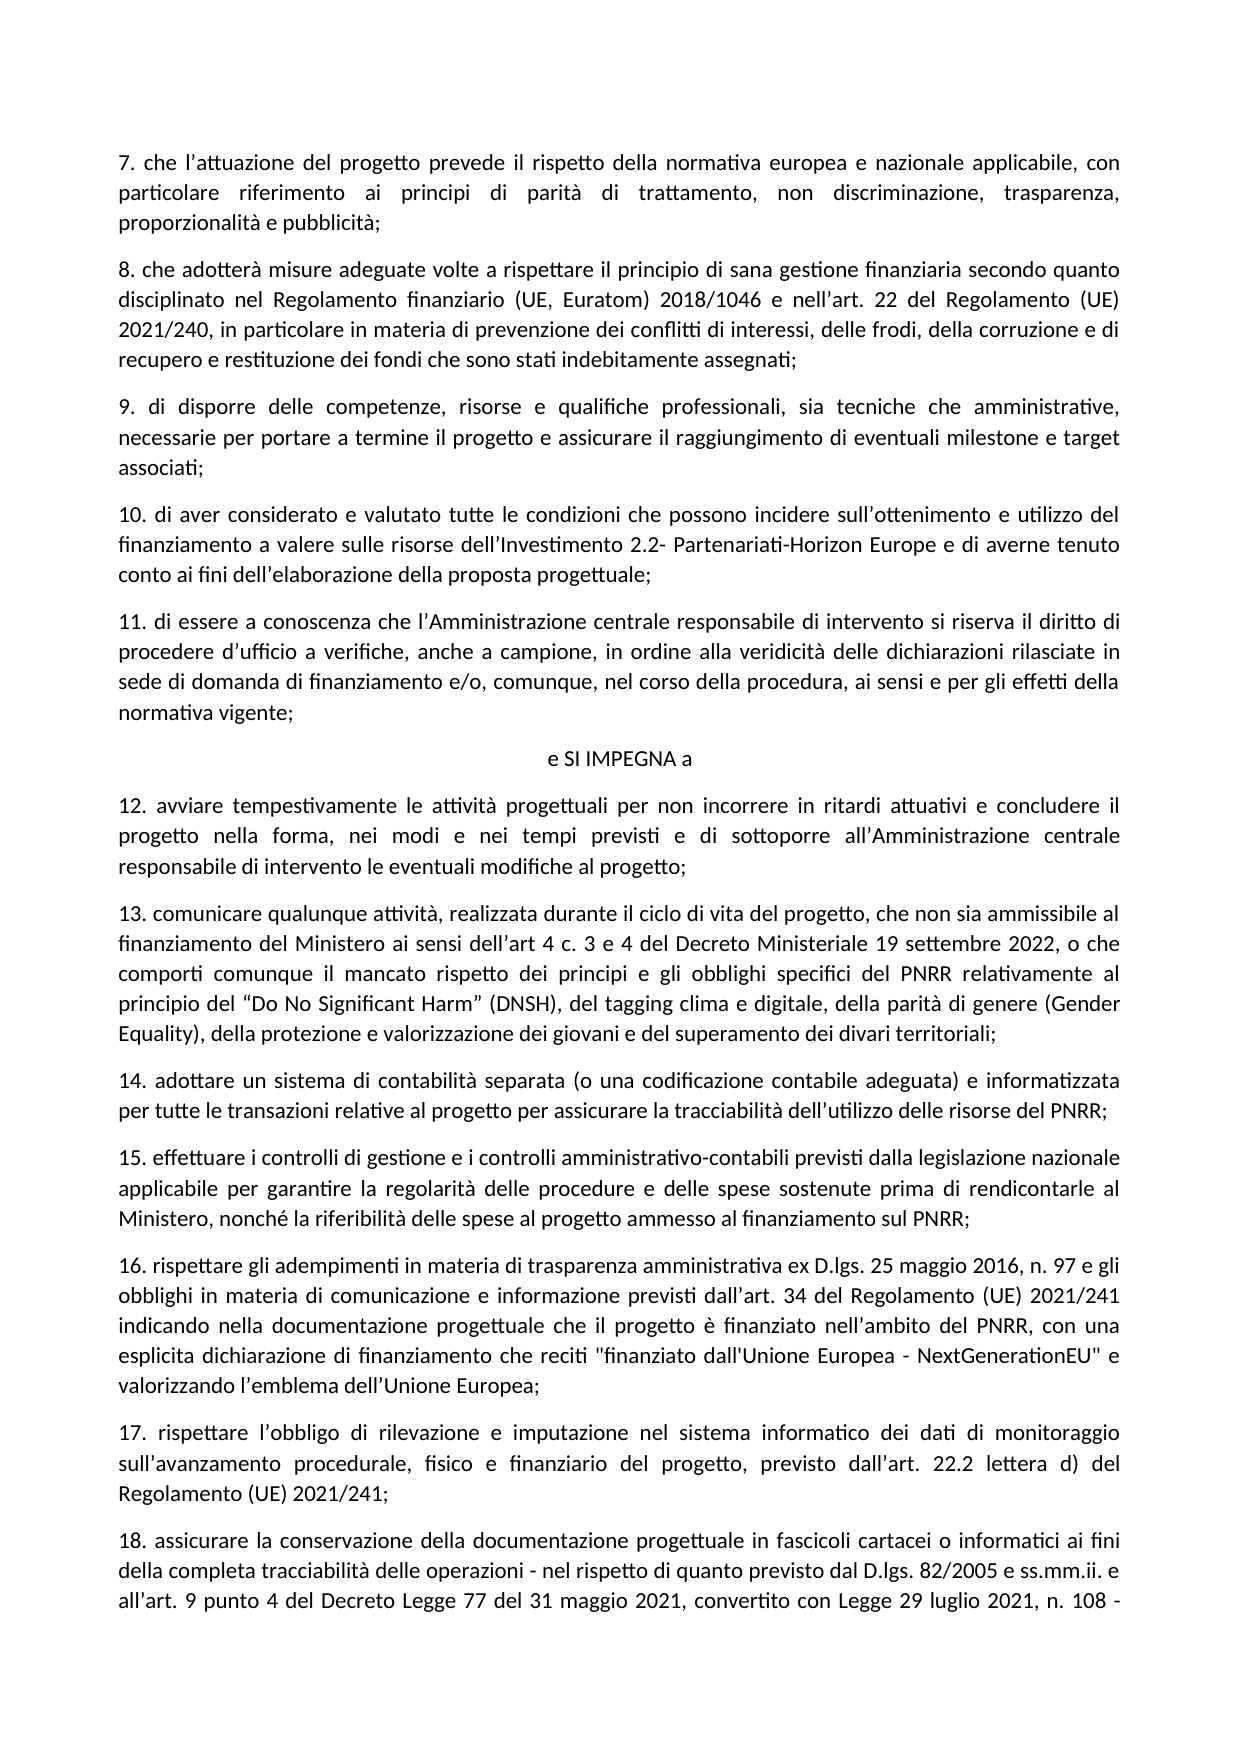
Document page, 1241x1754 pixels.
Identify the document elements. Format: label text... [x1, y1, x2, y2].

text 7. che l’attuazione del progetto prevede il rispetto della normativa europea e nazionale applicabile, con particolare riferimento ai principi di parità di trattamento, non discriminazione, trasparenza, proporzionalità e pubblicità; [118, 148, 1122, 236]
text e SI IMPEGNA a [118, 744, 1122, 772]
text 16. rispettare gli adempimenti in materia di trasparenza amministrativa ex D.lgs. 25 maggio 2016, n. 97 e gli obblighi in materia di comunicazione e informazione previsti dall’art. 34 del Regolamento (UE) 2021/241 indicando nella documentazione progettuale che il progetto è finanziato nell’ambito del PNRR, con una esplicita dichiarazione di finanziamento che reciti "finanziato dall'Unione Europea - NextGenerationEU" e valorizzando l’emblema dell’Unione Europea; [118, 1251, 1122, 1399]
text 11. di essere a conoscenza che l’Amministrazione centrale responsabile di intervento si riserva il diritto di procedere d’ufficio a verifiche, anche a campione, in ordine alla veridicità delle dichiarazioni rilasciate in sede di domanda di finanziamento e/o, comunque, nel corso della procedura, ai sensi e per gli effetti della normativa vigente; [118, 607, 1122, 726]
text 15. effettuare i controlli di gestione e i controlli amministrativo-contabili previsti dalla legislazione nazionale applicabile per garantire la regolarità delle procedure e delle spese sostenute prima di rendicontarle al Ministero, nonché la riferibilità delle spese al progetto ammesso al finanziamento sul PNRR; [118, 1143, 1122, 1232]
text 8. che adotterà misure adeguate volte a rispettare il principio di sana gestione finanziaria secondo quanto disciplinato nel Regolamento finanziario (UE, Euratom) 2018/1046 e nell’art. 22 del Regolamento (UE) 2021/240, in particolare in materia di prevenzione dei conflitti di interessi, delle frodi, della corruzione e di recupero e restituzione dei fondi che sono stati indebitamente assegnati; [118, 255, 1122, 373]
text 13. comunicare qualunque attività, realizzata durante il ciclo di vita del progetto, che non sia ammissibile al finanziamento del Ministero ai sensi dell’art 4 c. 3 e 4 del Decreto Ministeriale 19 settembre 2022, o che comporti comunque il mancato rispetto dei principi e gli obblighi specifici del PNRR relativamente al principio del “Do No Significant Harm” (DNSH), del tagging clima e digitale, della parità di genere (Gender Equality), della protezione e valorizzazione dei giovani e del superamento dei divari territoriali; [118, 899, 1122, 1047]
text 17. rispettare l’obbligo di rilevazione e imputazione nel sistema informatico dei dati di monitoraggio sull’avanzamento procedurale, fisico e finanziario del progetto, previsto dall’art. 22.2 lettera d) del Regolamento (UE) 2021/241; [118, 1418, 1122, 1507]
text 14. adottare un sistema di contabilità separata (o una codificazione contabile adeguata) e informatizzata per tutte le transazioni relative al progetto per assicurare la tracciabilità dell’utilizzo delle risorse del PNRR; [118, 1066, 1122, 1124]
text 12. avviare tempestivamente le attività progettuali per non incorrere in ritardi attuativi e concludere il progetto nella forma, nei modi e nei tempi previsti e di sottoporre all’Amministrazione centrale responsabile di intervento le eventuali modifiche al progetto; [118, 791, 1122, 880]
text 10. di aver considerato e valutato tutte le condizioni che possono incidere sull’ottenimento e utilizzo del finanziamento a valere sulle risorse dell’Investimento 2.2- Partenariati-Horizon Europe e di averne tenuto conto ai fini dell’elaborazione della proposta progettuale; [118, 500, 1122, 588]
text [118, 1526, 1122, 1614]
text 9. di disporre delle competenze, risorse e qualifiche professionali, sia tecniche che amministrative, necessarie per portare a termine il progetto e assicurare il raggiungimento di eventuali milestone e target associati; [118, 392, 1122, 481]
